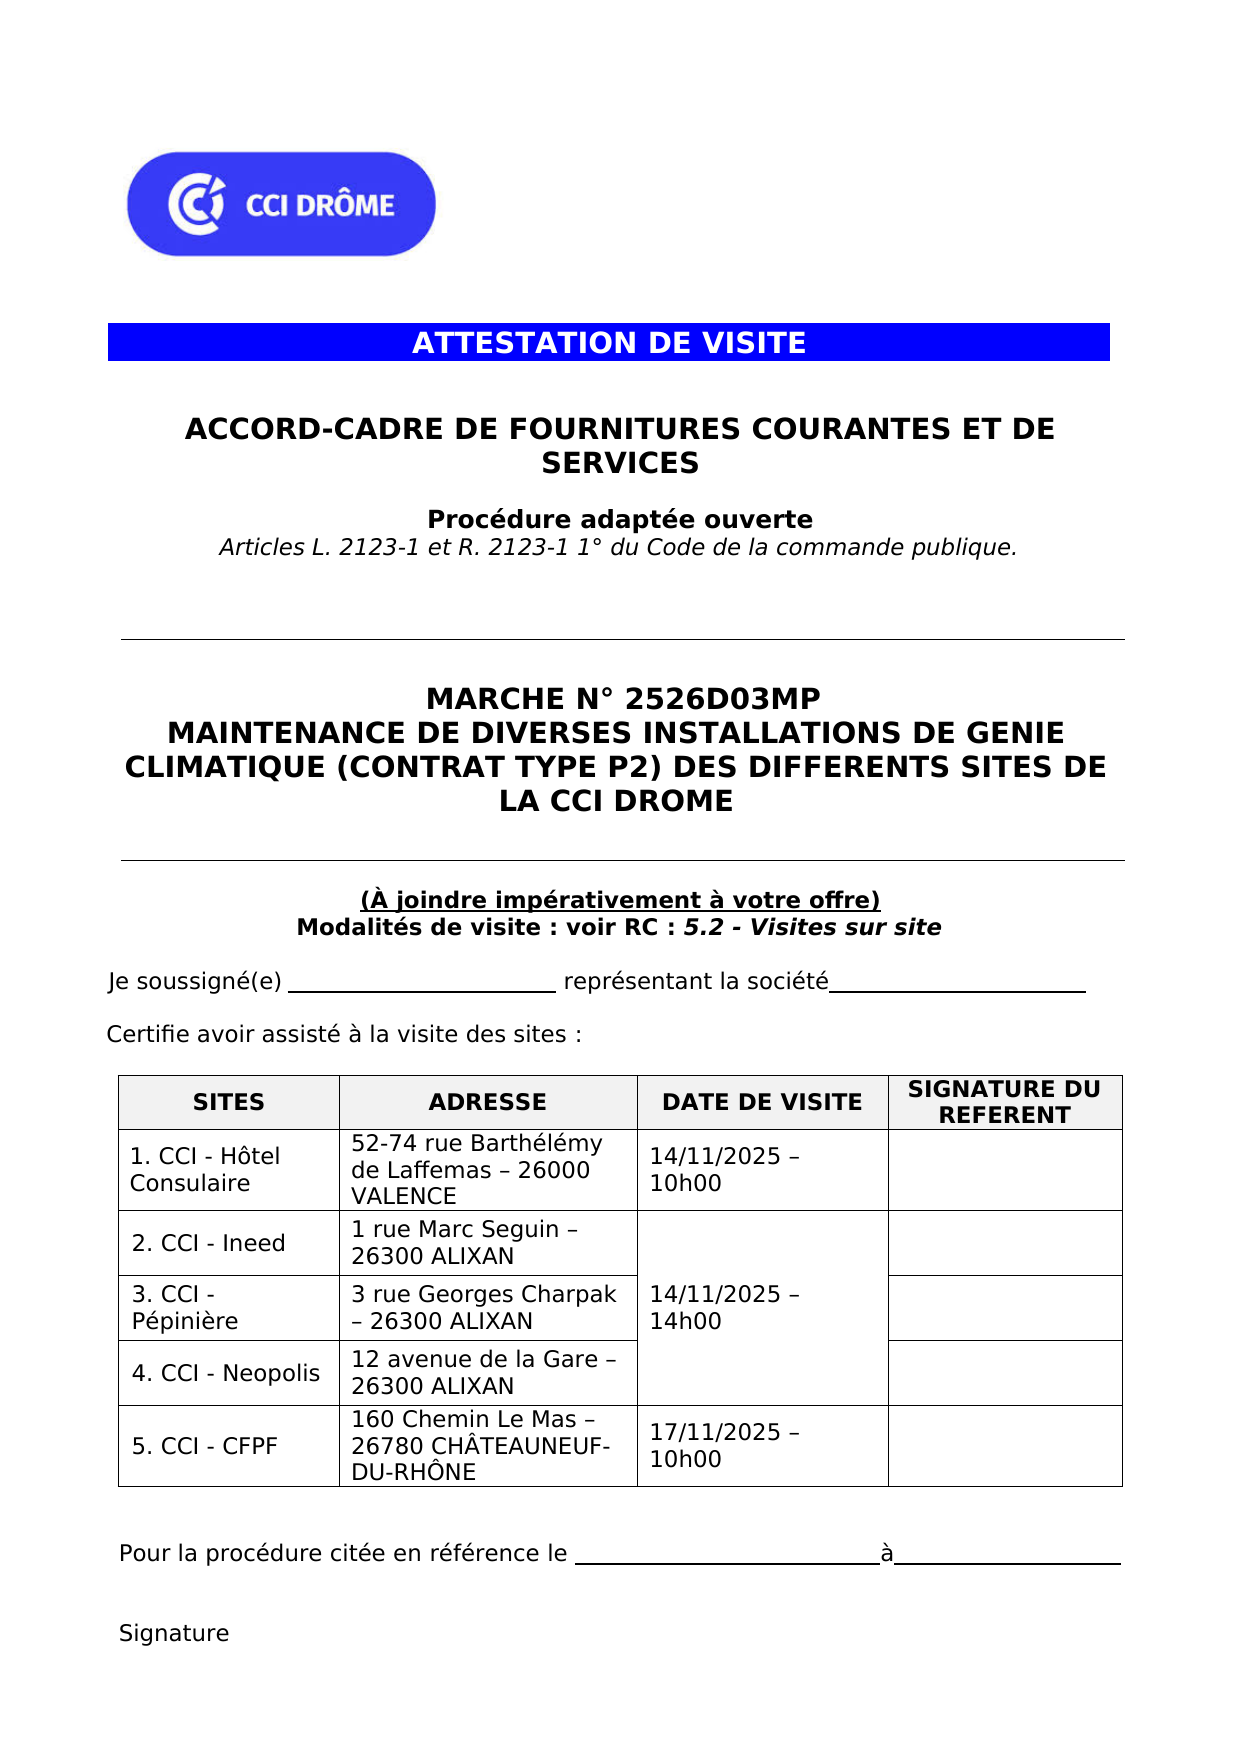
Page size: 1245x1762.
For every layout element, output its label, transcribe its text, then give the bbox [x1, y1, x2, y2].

table_cell 3. CCI - Pépinière [119, 1276, 339, 1340]
table_header MARCHE N° 2526D03MP MAINTENANCE DE DIVERSES INSTALLATIONS DE GENIE CLIMATIQUE (CONTRAT TYPE P2) DES DIFFERENTS SITES DE LA CCI DROME [121, 640, 1125, 859]
table_cell 160 Chemin Le Mas – 26780 CHÂTEAUNEUF-DU-RHÔNE [340, 1406, 637, 1486]
table_cell 3 rue Georges Charpak – 26300 ALIXAN [340, 1276, 637, 1340]
table_header ATTESTATION DE VISITE [108, 323, 1110, 361]
table_cell 52-74 rue Barthélémy de Laffemas – 26000 VALENCE [340, 1130, 637, 1210]
table_cell 1. CCI - Hôtel Consulaire [119, 1130, 339, 1210]
table_header SIGNATURE DU REFERENT [889, 1076, 1122, 1129]
text Signature [118, 1620, 1134, 1647]
text ACCORD-CADRE DE FOURNITURES COURANTES ET DE SERVICES [108, 412, 1132, 480]
text Je soussigné(e) représentant la société [108, 968, 1132, 995]
text Procédure adaptée ouverte [109, 505, 1132, 534]
table_cell [889, 1341, 1122, 1405]
text (À joindre impérativement à votre offre) [106, 887, 1134, 914]
table_cell 5. CCI - CFPF [119, 1406, 339, 1486]
table_header SITES [119, 1076, 339, 1129]
text Articles L. 2123-1 et R. 2123-1 1° du Code de la commande publique. [109, 534, 1132, 561]
table_cell 1 rue Marc Seguin – 26300 ALIXAN [340, 1211, 637, 1275]
text Modalités de visite : voir RC : 5.2 - Visites sur site [106, 914, 1134, 941]
table_cell 12 avenue de la Gare – 26300 ALIXAN [340, 1341, 637, 1405]
table_cell [889, 1406, 1122, 1486]
picture [106, 122, 463, 287]
table_cell 4. CCI - Neopolis [119, 1341, 339, 1405]
table_cell 14/11/2025 – 10h00 [638, 1130, 888, 1210]
table_cell [889, 1276, 1122, 1340]
table_header DATE DE VISITE [638, 1076, 888, 1129]
table_cell [889, 1130, 1122, 1210]
table_header ADRESSE [340, 1076, 637, 1129]
text Certifie avoir assisté à la visite des sites : [106, 1022, 1134, 1048]
text Pour la procédure citée en référence le à [118, 1540, 1140, 1567]
table_cell 2. CCI - Ineed [119, 1211, 339, 1275]
table_cell [889, 1211, 1122, 1275]
table_cell 17/11/2025 – 10h00 [638, 1406, 888, 1486]
table_cell 14/11/2025 – 14h00 [638, 1211, 888, 1405]
